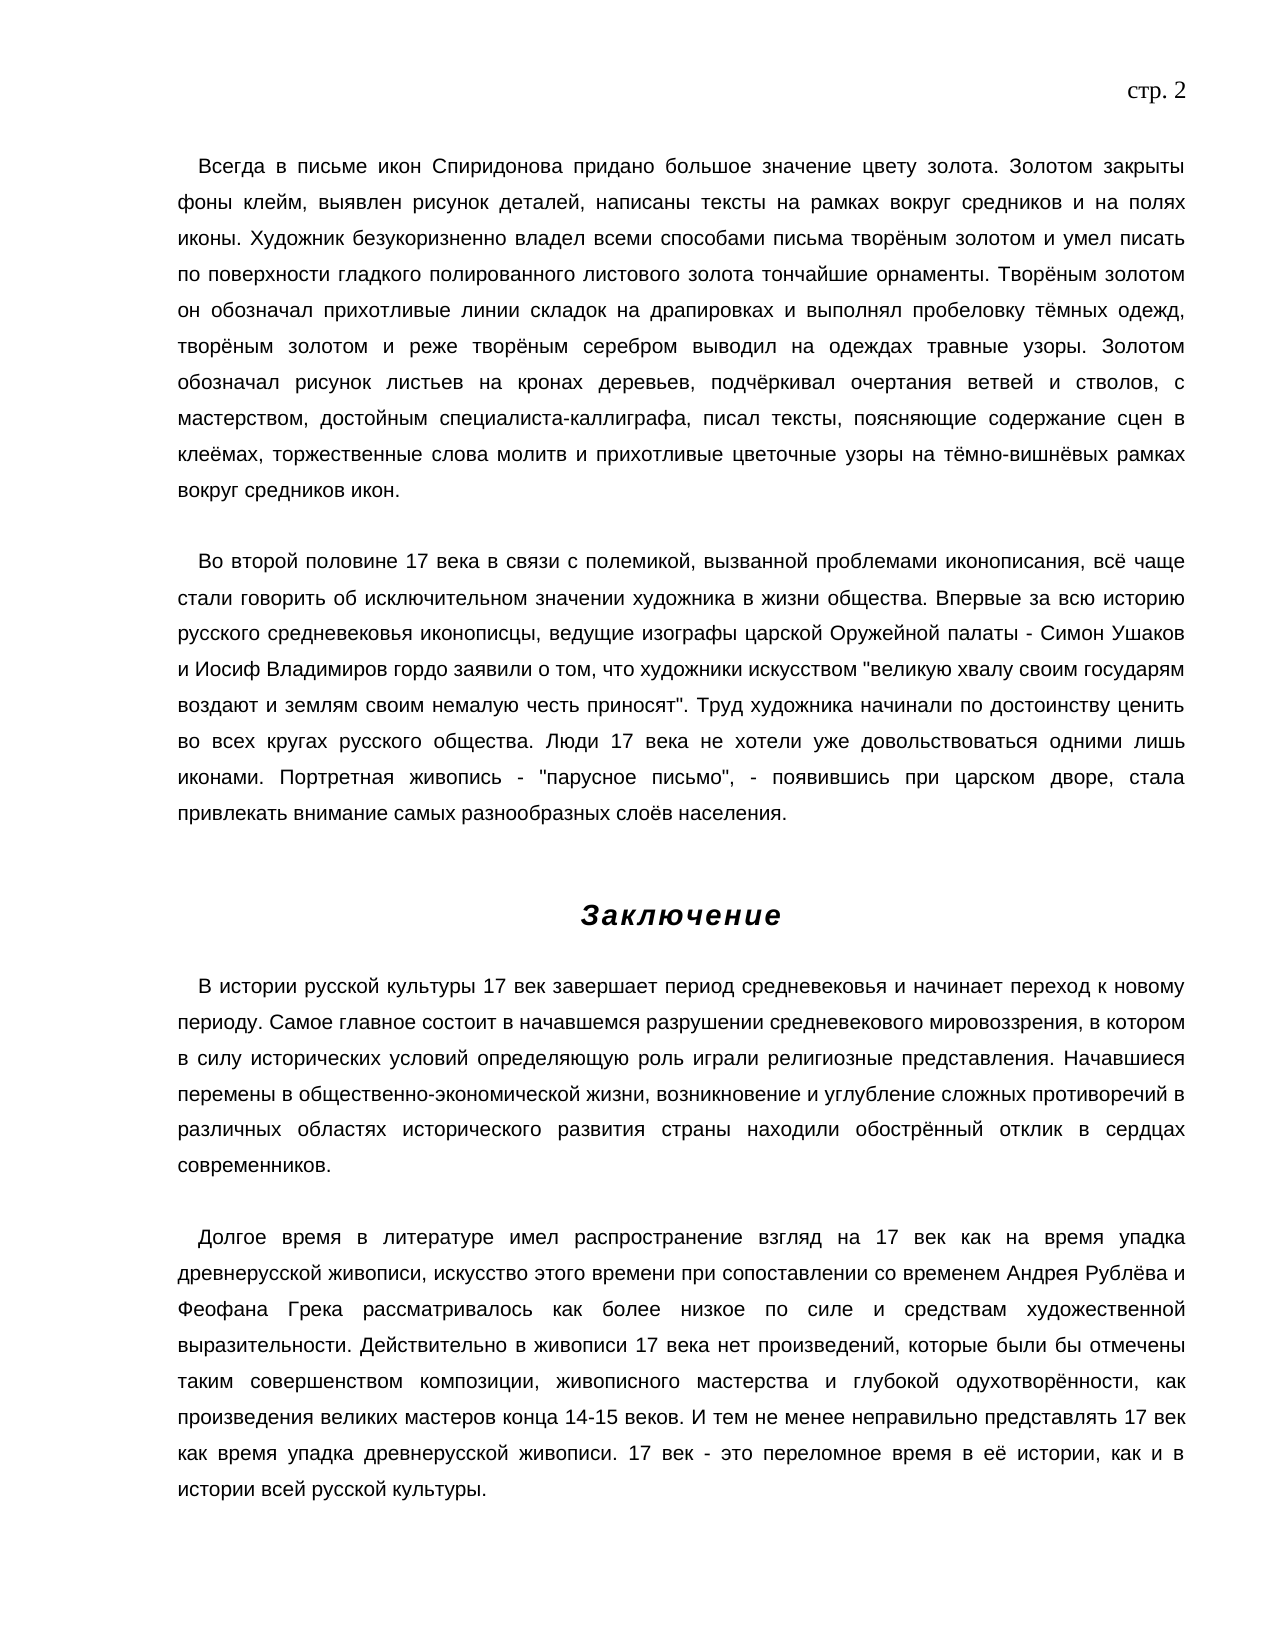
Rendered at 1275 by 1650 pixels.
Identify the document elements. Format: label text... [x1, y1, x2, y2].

text Всегда в письме икон Спиридонова придано большое значение цвету золота. Золотом закрыты фоны клейм, выявлен рисунок деталей, написаны тексты на рамках вокруг средников и на полях иконы. Художник безукоризненно владел всеми способами письма творёным золотом и умел писать по поверхности гладкого полированного листового золота тончайшие орнаменты. Творёным золотом он обозначал прихотливые линии складок на драпировках и выполнял пробеловку тёмных одежд, творёным золотом и реже творёным серебром выводил на одеждах травные узоры. Золотом обозначал рисунок листьев на кронах деревьев, подчёркивал очертания ветвей и стволов, с мастерством, достойным специалиста-каллиграфа, писал тексты, поясняющие содержание сцен в клеёмах, торжественные слова молитв и прихотливые цветочные узоры на тёмно-вишнёвых рамках вокруг средников икон. [177, 154, 1186, 501]
subtitle Заключение [177, 898, 1186, 931]
text В истории русской культуры 17 век завершает период средневековья и начинает переход к новому периоду. Самое главное состоит в начавшемся разрушении средневекового мировоззрения, в котором в силу исторических условий определяющую роль играли религиозные представления. Начавшиеся перемены в общественно-экономической жизни, возникновение и углубление сложных противоречий в различных областях исторического развития страны находили обострённый отклик в сердцах современников. [177, 973, 1186, 1177]
text Долгое время в литературе имел распространение взгляд на 17 век как на время упадка древнерусской живописи, искусство этого времени при сопоставлении со временем Андрея Рублёва и Феофана Грека рассматривалось как более низкое по силе и средствам художественной выразительности. Действительно в живописи 17 века нет произведений, которые были бы отмечены таким совершенством композиции, живописного мастерства и глубокой одухотворённости, как произведения великих мастеров конца 14-15 веков. И тем не менее неправильно представлять 17 век как время упадка древнерусской живописи. 17 век - это переломное время в её истории, как и в истории всей русской культуры. [177, 1225, 1186, 1501]
text Во второй половине 17 века в связи с полемикой, вызванной проблемами иконописания, всё чаще стали говорить об исключительном значении художника в жизни общества. Впервые за всю историю русского средневековья иконописцы, ведущие изографы царской Оружейной палаты - Симон Ушаков и Иосиф Владимиров гордо заявили о том, что художники искусством "великую хвалу своим государям воздают и землям своим немалую честь приносят". Труд художника начинали по достоинству ценить во всех кругах русского общества. Люди 17 века не хотели уже довольствоваться одними лишь иконами. Портретная живопись - "парусное письмо", - появившись при царском дворе, стала привлекать внимание самых разнообразных слоёв населения. [177, 549, 1186, 825]
